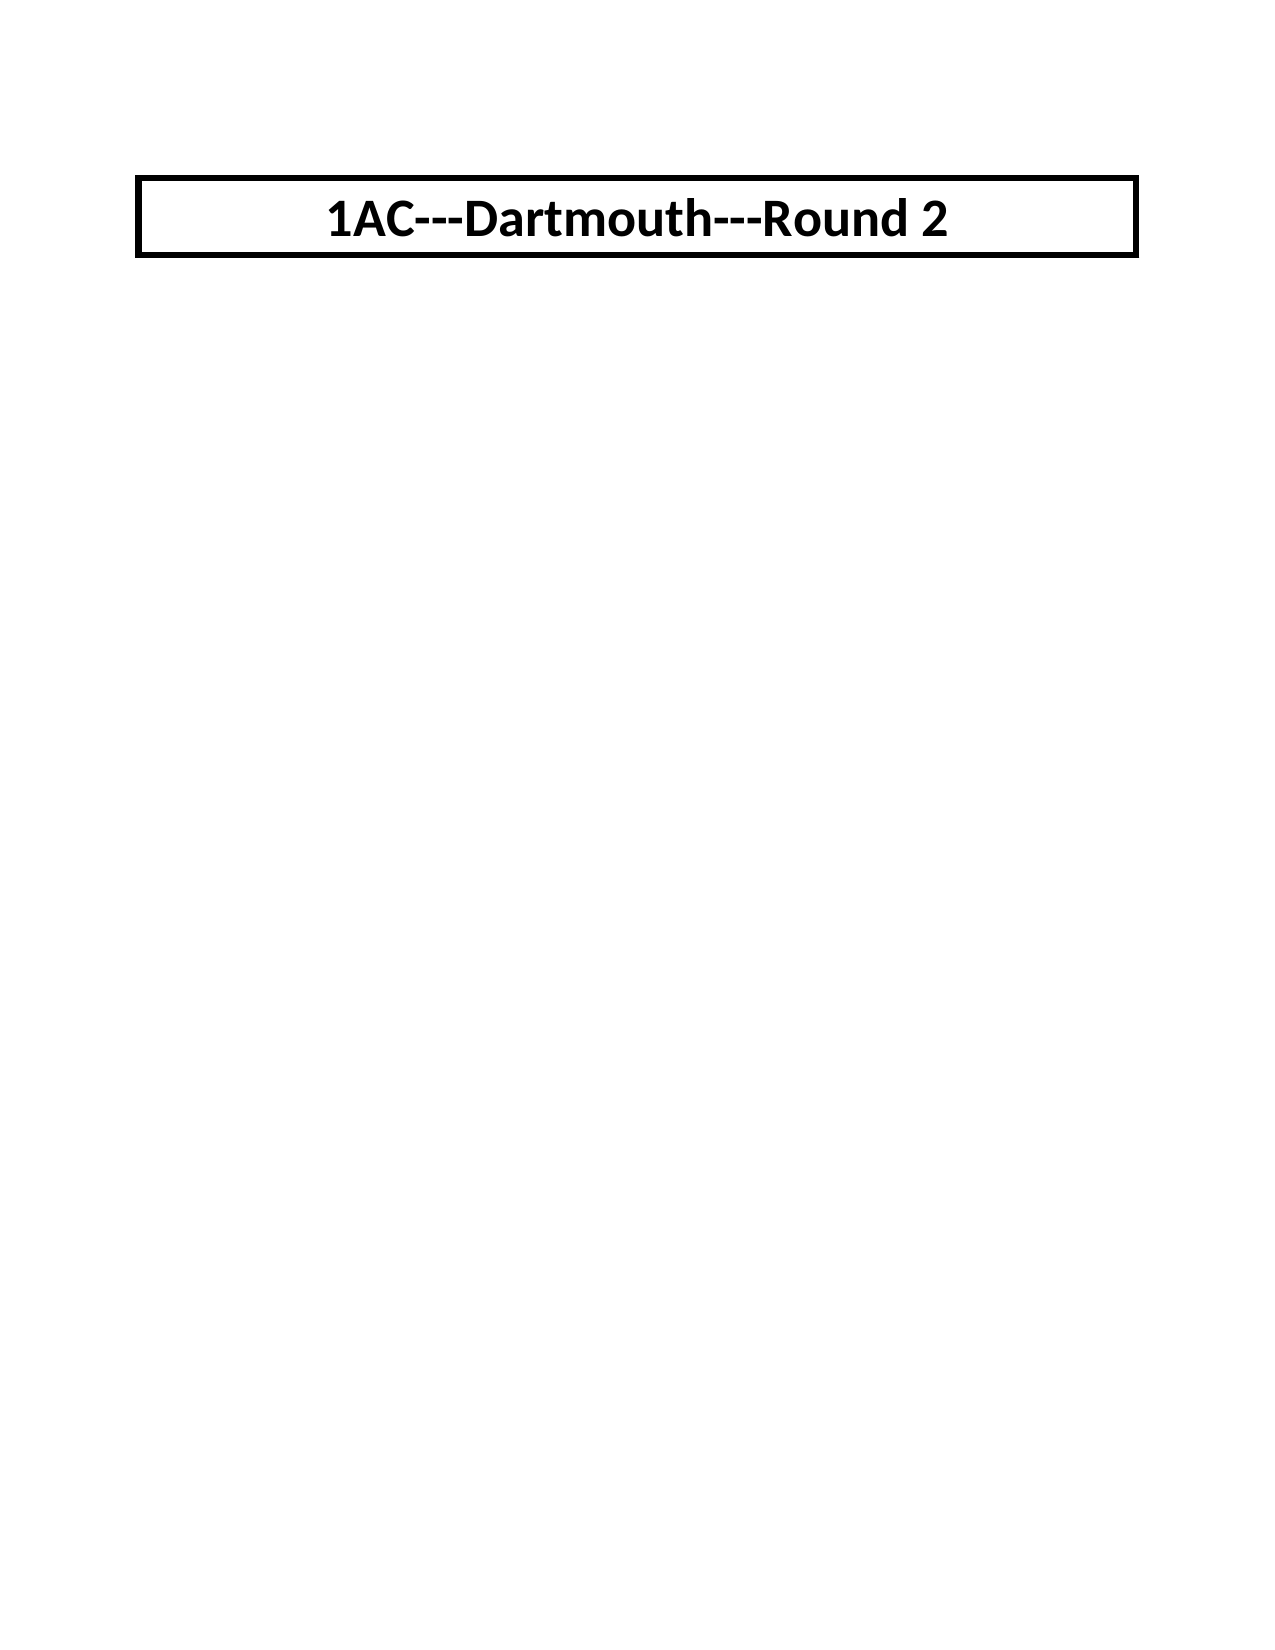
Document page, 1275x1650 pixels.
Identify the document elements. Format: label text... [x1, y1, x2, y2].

subtitle 1AC---Dartmouth---Round 2 [142, 181, 1133, 252]
